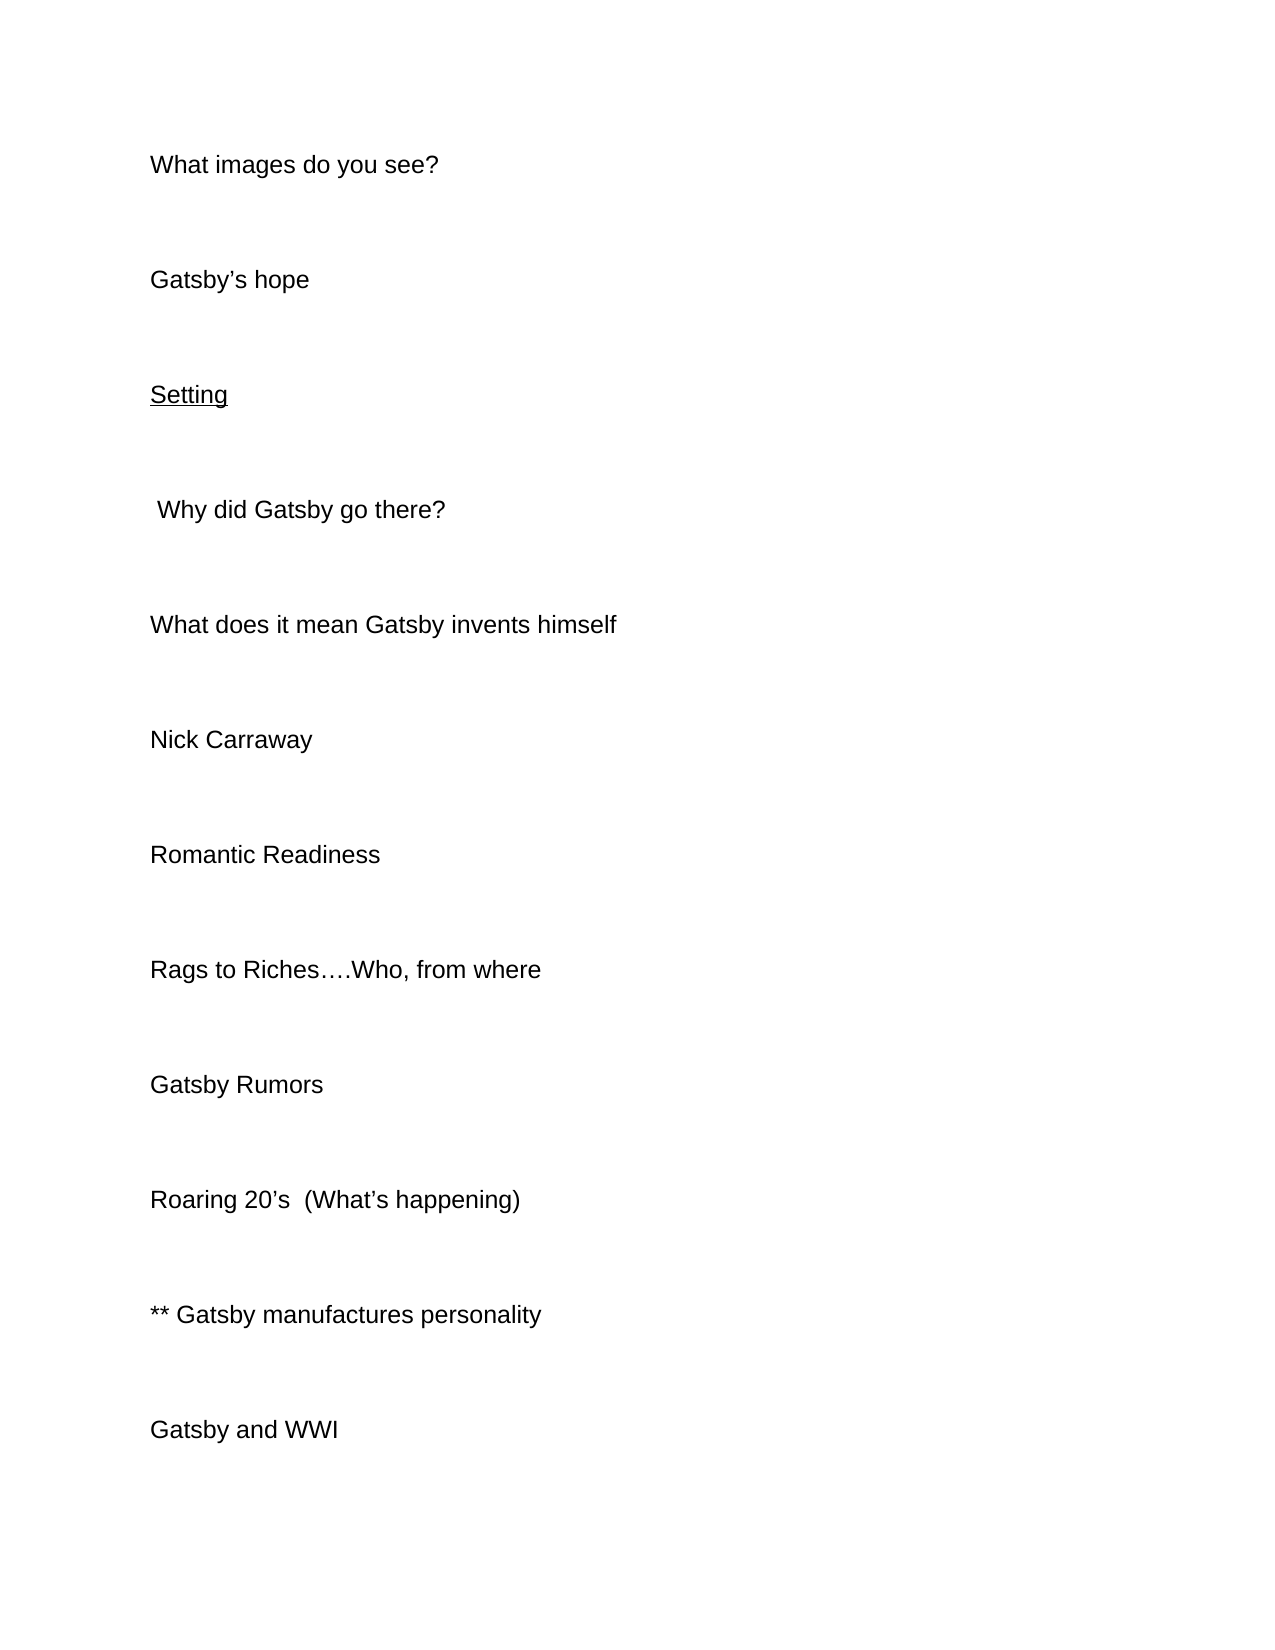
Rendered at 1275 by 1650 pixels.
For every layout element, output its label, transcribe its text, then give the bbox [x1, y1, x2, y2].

text ** Gatsby manufactures personality [150, 1300, 1125, 1329]
text Why did Gatsby go there? [150, 495, 1125, 524]
text Gatsby Rumors [150, 1070, 1125, 1099]
text What does it mean Gatsby invents himself [150, 610, 1125, 639]
text Roaring 20’s (What’s happening) [150, 1185, 1125, 1214]
text What images do you see? [150, 150, 1125, 179]
text Nick Carraway [150, 725, 1125, 754]
text Gatsby’s hope [150, 265, 1125, 294]
text Setting [150, 380, 1125, 409]
text Romantic Readiness [150, 840, 1125, 869]
text Gatsby and WWI [150, 1415, 1125, 1444]
text Rags to Riches….Who, from where [150, 955, 1125, 984]
